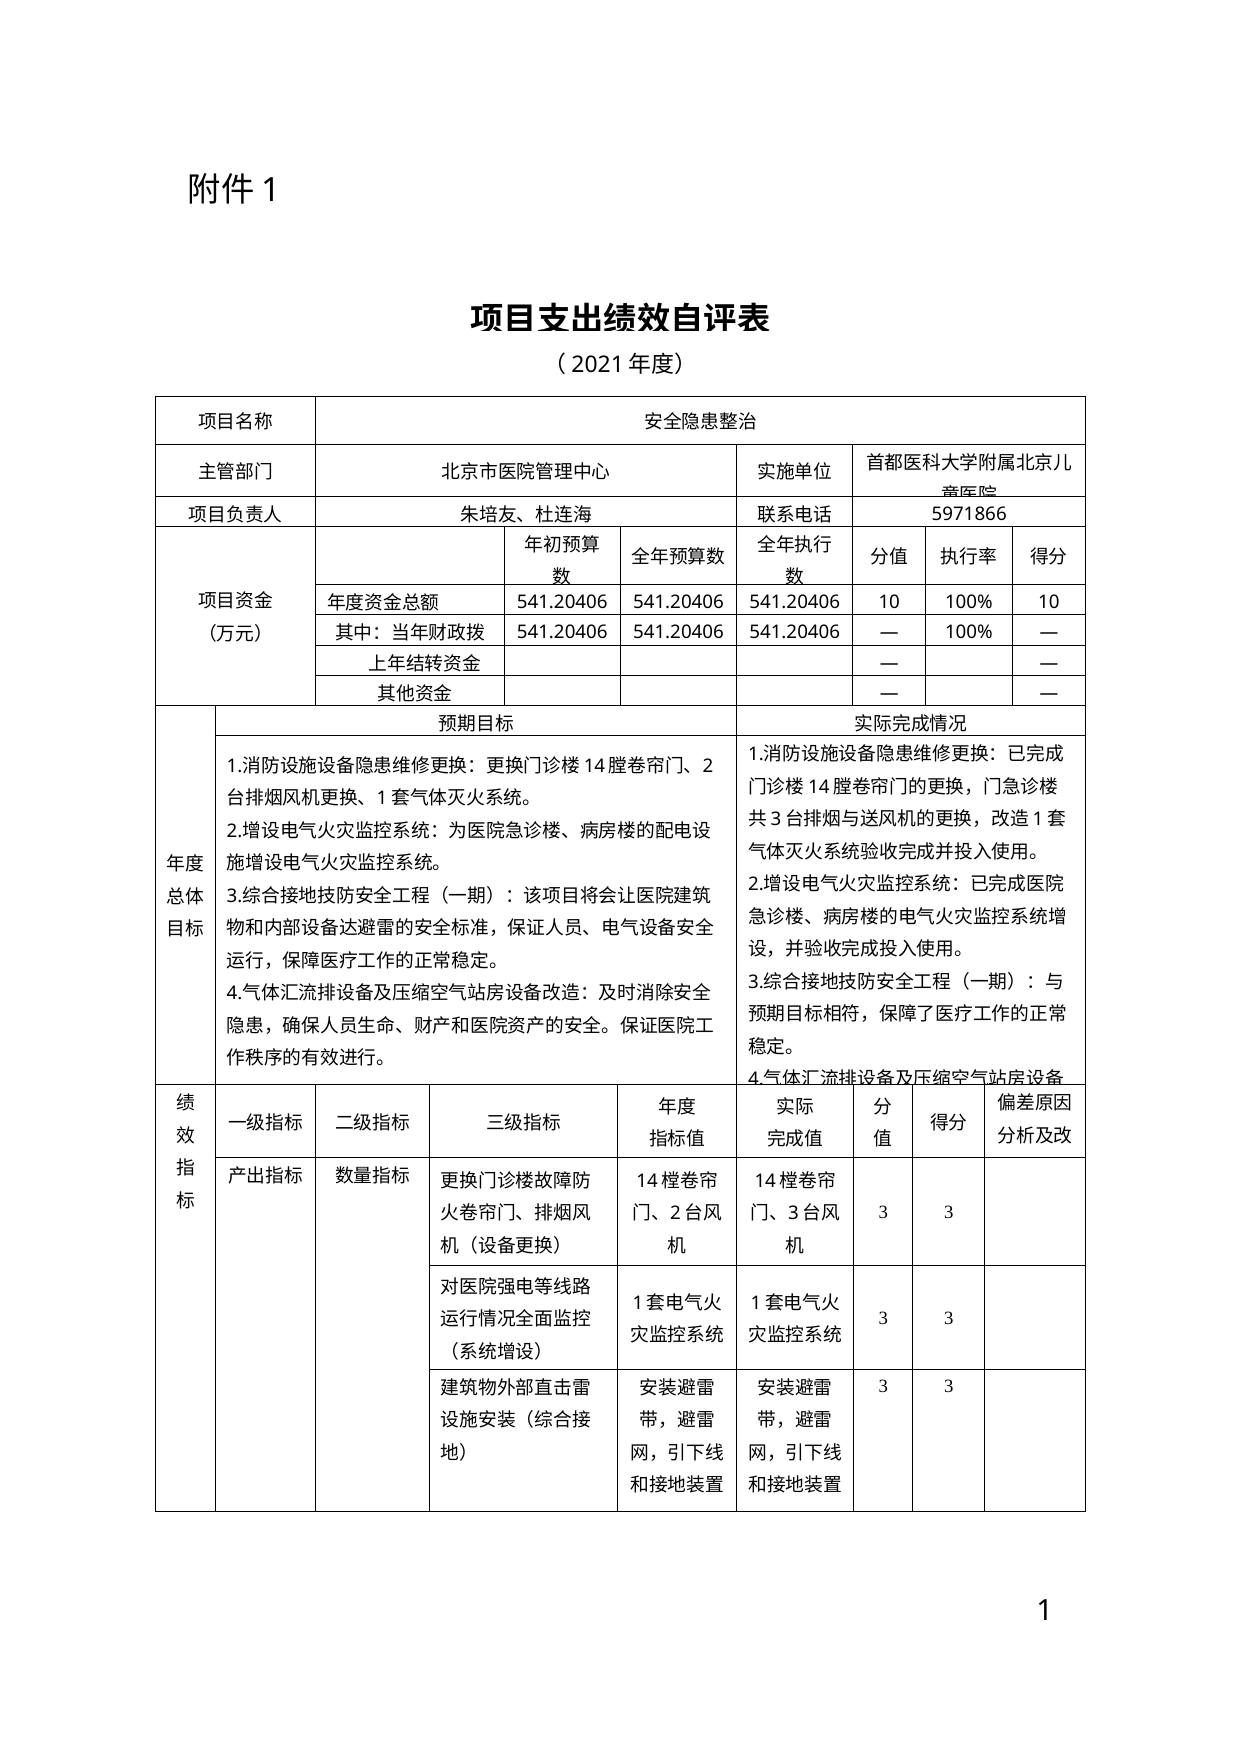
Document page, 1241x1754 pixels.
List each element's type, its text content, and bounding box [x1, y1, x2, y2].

table_cell [621, 646, 736, 675]
table_cell [505, 676, 620, 705]
table_cell 主管部门 [156, 445, 315, 496]
table_cell [926, 646, 1012, 675]
table_cell 10 [1013, 585, 1085, 614]
table_cell [985, 1370, 1085, 1511]
table_cell 全年执行数 [737, 527, 852, 584]
table_cell 1.消防设施设备隐患维修更换：更换门诊楼14膛卷帘门、2台排烟风机更换、1套气体灭火系统。 2.增设电气火灾监控系统：为医院急诊楼、病房楼的配电设施增设电气火灾监控系统。 3.综合接地技防安全工程（一期）：该项目将会让医院建筑物和内部设备达避雷的安全标准，保证人员、电气设备安全运行，保障医疗工作的正常稳定。 4.气体汇流排设备及压缩空气站房设备改造：及时消除安全隐患，确保人员生命、财产和医院资产的安全。保证医院工作秩序的有效进行。 [216, 736, 736, 1084]
table_cell 100% [926, 615, 1012, 644]
table_cell 项目负责人 [156, 497, 315, 526]
table_cell 联系电话 [737, 497, 852, 526]
table_cell 绩 效 指 标 [156, 1085, 215, 1511]
table_cell 实施单位 [737, 445, 852, 496]
table_cell [985, 1158, 1085, 1265]
table_cell 预期目标 [216, 706, 736, 735]
table_cell 541.204063 [737, 615, 852, 644]
table_cell — [853, 615, 925, 644]
table_cell 实际完成情况 [737, 706, 1085, 735]
table_cell 年度 指标值 [618, 1085, 736, 1157]
table_cell [737, 646, 852, 675]
table_cell 建筑物外部直击雷设施安装（综合接地） [430, 1370, 617, 1511]
table_cell 541.20406 [621, 585, 736, 614]
table_cell 安装避雷带，避雷网，引下线和接地装置 [737, 1370, 853, 1511]
table_cell [316, 527, 504, 584]
table_cell 3 [854, 1370, 912, 1511]
table_cell 产出指标 [216, 1158, 315, 1511]
table_cell 59718666、13370109529 [853, 497, 1085, 526]
table_cell 541.204063 [505, 615, 620, 644]
table_header 项目支出绩效自评表 [155, 285, 1085, 331]
table_cell — [853, 676, 925, 705]
table_cell 实际 完成值 [737, 1085, 853, 1157]
table_cell 3 [913, 1158, 984, 1265]
table_cell [621, 676, 736, 705]
table_cell 安全隐患整治 [316, 397, 1085, 444]
table_cell 上年结转资金 [316, 646, 504, 675]
table_cell 541.20406 [621, 615, 736, 644]
table_cell 全年预算数 [621, 527, 736, 584]
table_cell 分值 [854, 1085, 912, 1157]
table_cell 10 [853, 585, 925, 614]
table_cell 3 [854, 1266, 912, 1369]
table_cell 北京市医院管理中心 [316, 445, 736, 496]
table_cell 得分 [913, 1085, 984, 1157]
table_cell 1套电气火灾监控系统 [618, 1266, 736, 1369]
table_cell 数量指标 [316, 1158, 429, 1511]
table_cell 偏差原因分析及改进措施 [985, 1085, 1085, 1157]
table_cell — [1013, 676, 1085, 705]
table_cell 100% [926, 585, 1012, 614]
table_cell 二级指标 [316, 1085, 429, 1157]
table_cell — [1013, 646, 1085, 675]
table_cell 三级指标 [430, 1085, 617, 1157]
table_cell 对医院强电等线路运行情况全面监控（系统增设） [430, 1266, 617, 1369]
table_cell 执行率 [926, 527, 1012, 584]
table_cell 更换门诊楼故障防火卷帘门、排烟风机（设备更换） [430, 1158, 617, 1265]
table_cell 年初预算数 [505, 527, 620, 584]
table_cell 14樘卷帘门、3台风机 [737, 1158, 853, 1265]
table_cell 年度资金总额 [316, 585, 504, 614]
table_cell [505, 646, 620, 675]
table_cell （ 2021年度） [155, 331, 1085, 396]
table_cell 项目资金 （万元） [156, 527, 315, 705]
table_cell 年度总体目标 [156, 706, 215, 1084]
table_cell 14樘卷帘门、2台风机 [618, 1158, 736, 1265]
table_cell 项目名称 [156, 397, 315, 444]
table_cell 得分 [1013, 527, 1085, 584]
table_cell 安装避雷带，避雷网，引下线和接地装置 [618, 1370, 736, 1511]
table_cell 其他资金 [316, 676, 504, 705]
table_cell 541.204063541.204063 [737, 585, 852, 614]
table_cell — [1013, 615, 1085, 644]
table_cell 首都医科大学附属北京儿童医院 [853, 445, 1085, 496]
table_cell [926, 676, 1012, 705]
table_cell 3 [913, 1266, 984, 1369]
table_cell 3 [913, 1370, 984, 1511]
table_cell 朱培友、杜连海 [316, 497, 736, 526]
table_cell 一级指标 [216, 1085, 315, 1157]
table_cell [985, 1266, 1085, 1369]
table_cell 其中：当年财政拨款 [316, 615, 504, 644]
text 附件1 [187, 155, 1053, 220]
table_cell 1套电气火灾监控系统 [737, 1266, 853, 1369]
table_cell — [853, 646, 925, 675]
table_cell 3 [854, 1158, 912, 1265]
table_cell 541.204063 [505, 585, 620, 614]
table_cell 分值 [853, 527, 925, 584]
table_cell [737, 676, 852, 705]
table_cell 1.消防设施设备隐患维修更换：已完成门诊楼14膛卷帘门的更换，门急诊楼共3台排烟与送风机的更换，改造1套气体灭火系统验收完成并投入使用。 2.增设电气火灾监控系统：已完成医院急诊楼、病房楼的电气火灾监控系统增设，并验收完成投入使用。 3.综合接地技防安全工程（一期）：与预期目标相符，保障了医疗工作的正常稳定。 4.气体汇流排设备及压缩空气站房设备改造：与预期目标相符，保障了医疗工作的正常有效稳定进行。 [737, 736, 1085, 1084]
